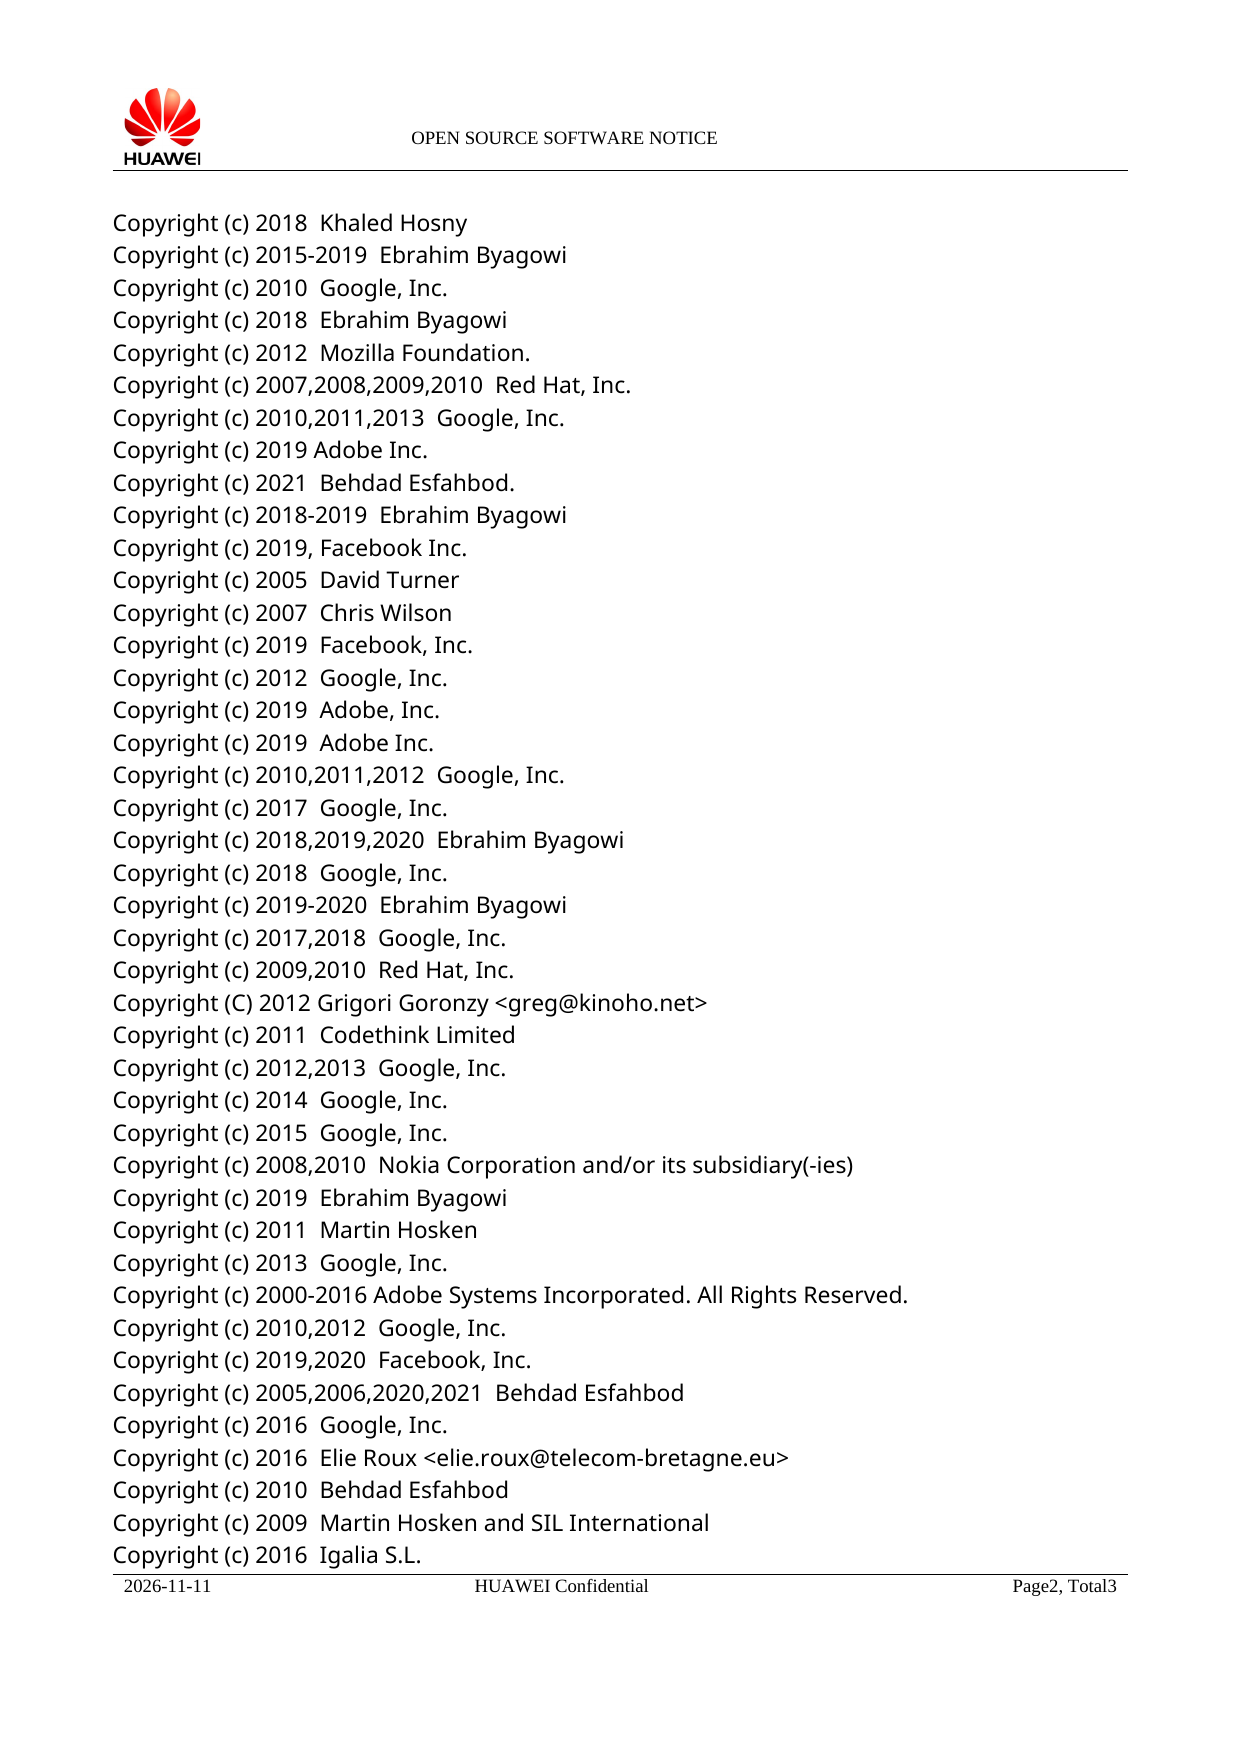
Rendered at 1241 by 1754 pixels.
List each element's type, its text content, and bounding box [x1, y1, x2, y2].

picture [124, 88, 201, 165]
